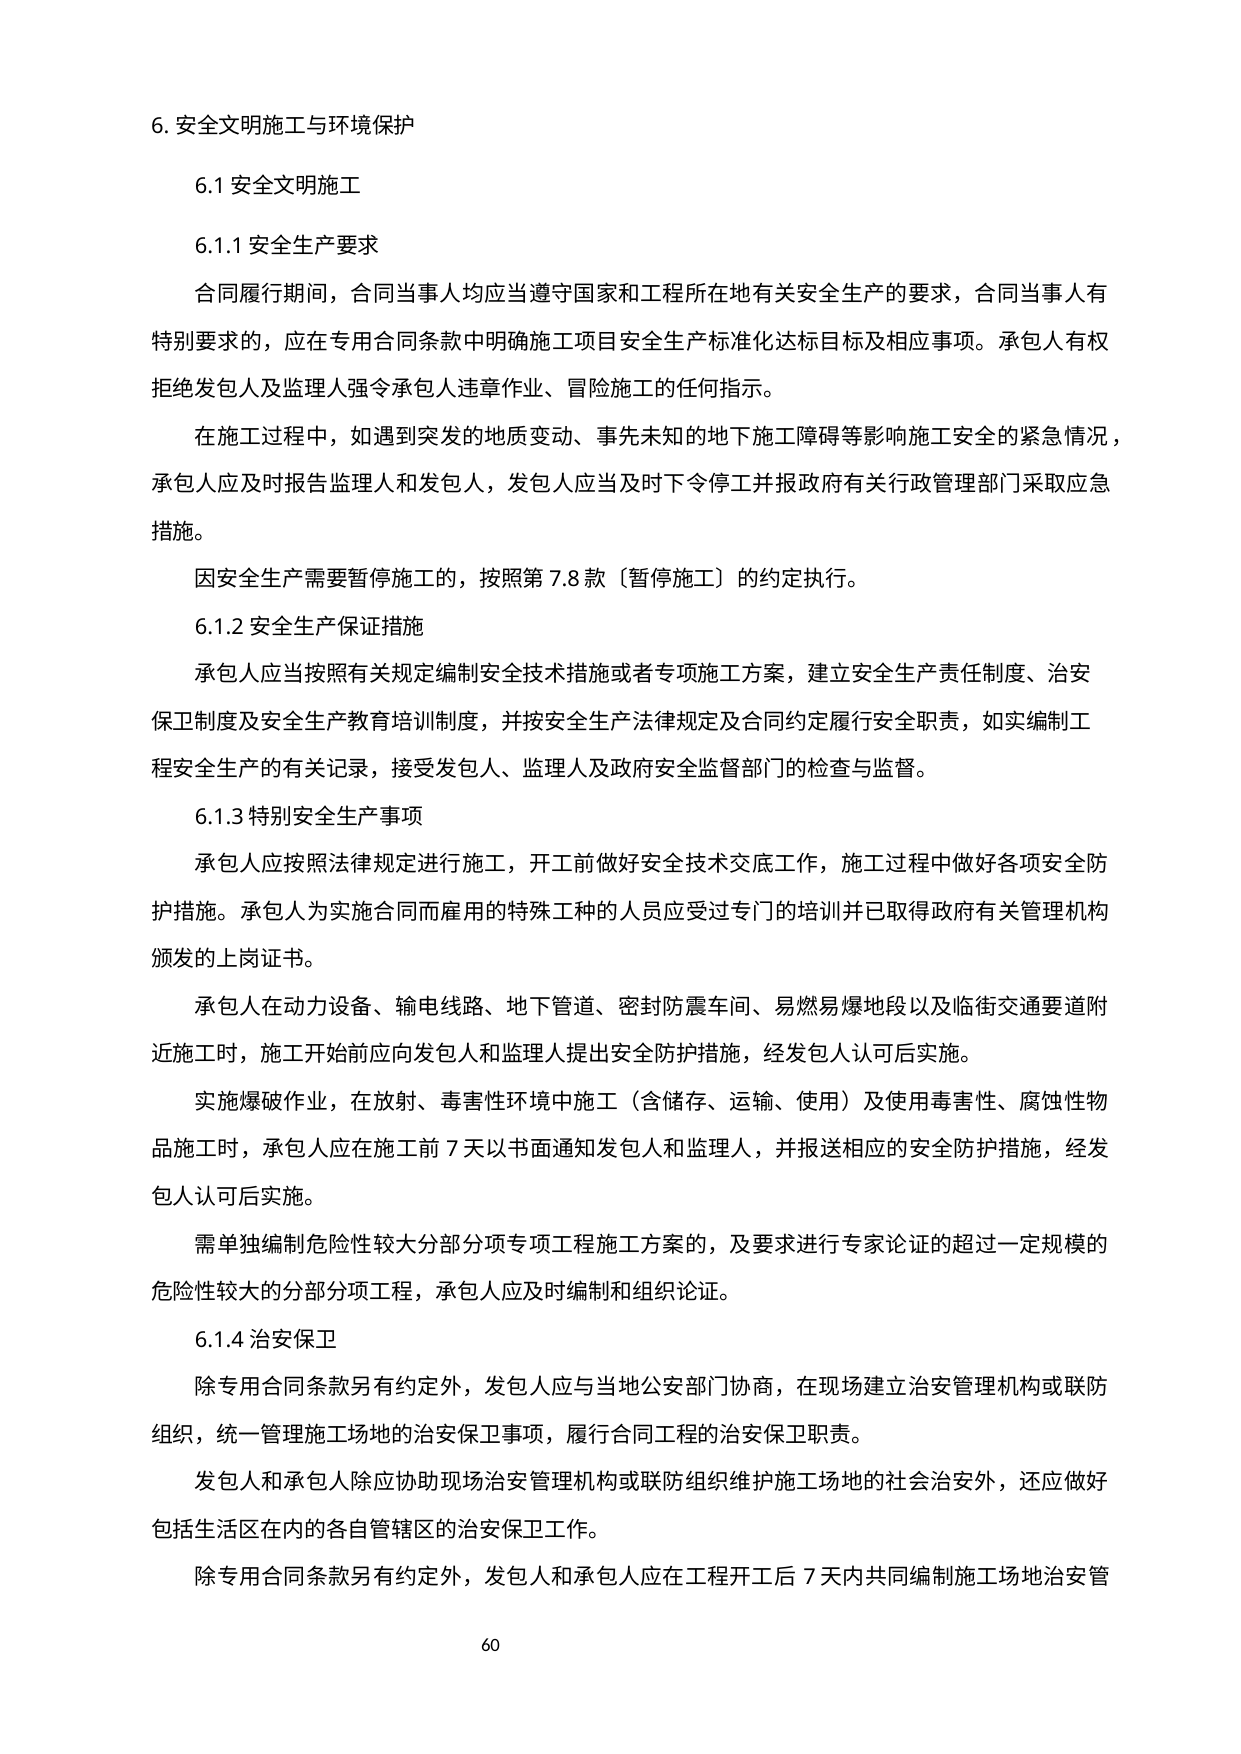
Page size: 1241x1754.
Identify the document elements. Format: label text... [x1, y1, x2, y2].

subtitle 6. 安全文明施工与环境保护 [151, 108, 1111, 140]
text 6.1.2 安全生产保证措施 [151, 609, 1111, 641]
text 承包人应当按照有关规定编制安全技术措施或者专项施工方案，建立安全生产责任制度、治安保卫制度及安全生产教育培训制度，并按安全生产法律规定及合同约定履行安全职责，如实编制工程安全生产的有关记录，接受发包人、监理人及政府安全监督部门的检查与监督。 [151, 656, 1111, 783]
text 在施工过程中，如遇到突发的地质变动、事先未知的地下施工障碍等影响施工安全的紧急情况，承包人应及时报告监理人和发包人，发包人应当及时下令停工并报政府有关行政管理部门采取应急措施。 [151, 419, 1111, 545]
text 承包人在动力设备、输电线路、地下管道、密封防震车间、易燃易爆地段以及临街交通要道附近施工时，施工开始前应向发包人和监理人提出安全防护措施，经发包人认可后实施。 [151, 989, 1111, 1068]
text 除专用合同条款另有约定外，发包人应与当地公安部门协商，在现场建立治安管理机构或联防组织，统一管理施工场地的治安保卫事项，履行合同工程的治安保卫职责。 [151, 1369, 1111, 1448]
text 发包人和承包人除应协助现场治安管理机构或联防组织维护施工场地的社会治安外，还应做好包括生活区在内的各自管辖区的治安保卫工作。 [151, 1464, 1111, 1543]
text 承包人应按照法律规定进行施工，开工前做好安全技术交底工作，施工过程中做好各项安全防护措施。承包人为实施合同而雇用的特殊工种的人员应受过专门的培训并已取得政府有关管理机构颁发的上岗证书。 [151, 846, 1111, 973]
text 6.1.1安全生产要求 [151, 228, 1111, 260]
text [151, 1559, 1111, 1591]
text 6.1.3特别安全生产事项 [151, 799, 1111, 831]
text 因安全生产需要暂停施工的，按照第7.8款〔暂停施工〕的约定执行。 [151, 561, 1111, 593]
text 合同履行期间，合同当事人均应当遵守国家和工程所在地有关安全生产的要求，合同当事人有特别要求的，应在专用合同条款中明确施工项目安全生产标准化达标目标及相应事项。承包人有权拒绝发包人及监理人强令承包人违章作业、冒险施工的任何指示。 [151, 276, 1111, 403]
subtitle 6.1安全文明施工 [151, 168, 1111, 200]
text 实施爆破作业，在放射、毒害性环境中施工（含储存、运输、使用）及使用毒害性、腐蚀性物品施工时，承包人应在施工前7天以书面通知发包人和监理人，并报送相应的安全防护措施，经发包人认可后实施。 [151, 1084, 1111, 1211]
text 需单独编制危险性较大分部分项专项工程施工方案的，及要求进行专家论证的超过一定规模的危险性较大的分部分项工程，承包人应及时编制和组织论证。 [151, 1227, 1111, 1306]
text 6.1.4 治安保卫 [151, 1322, 1111, 1353]
